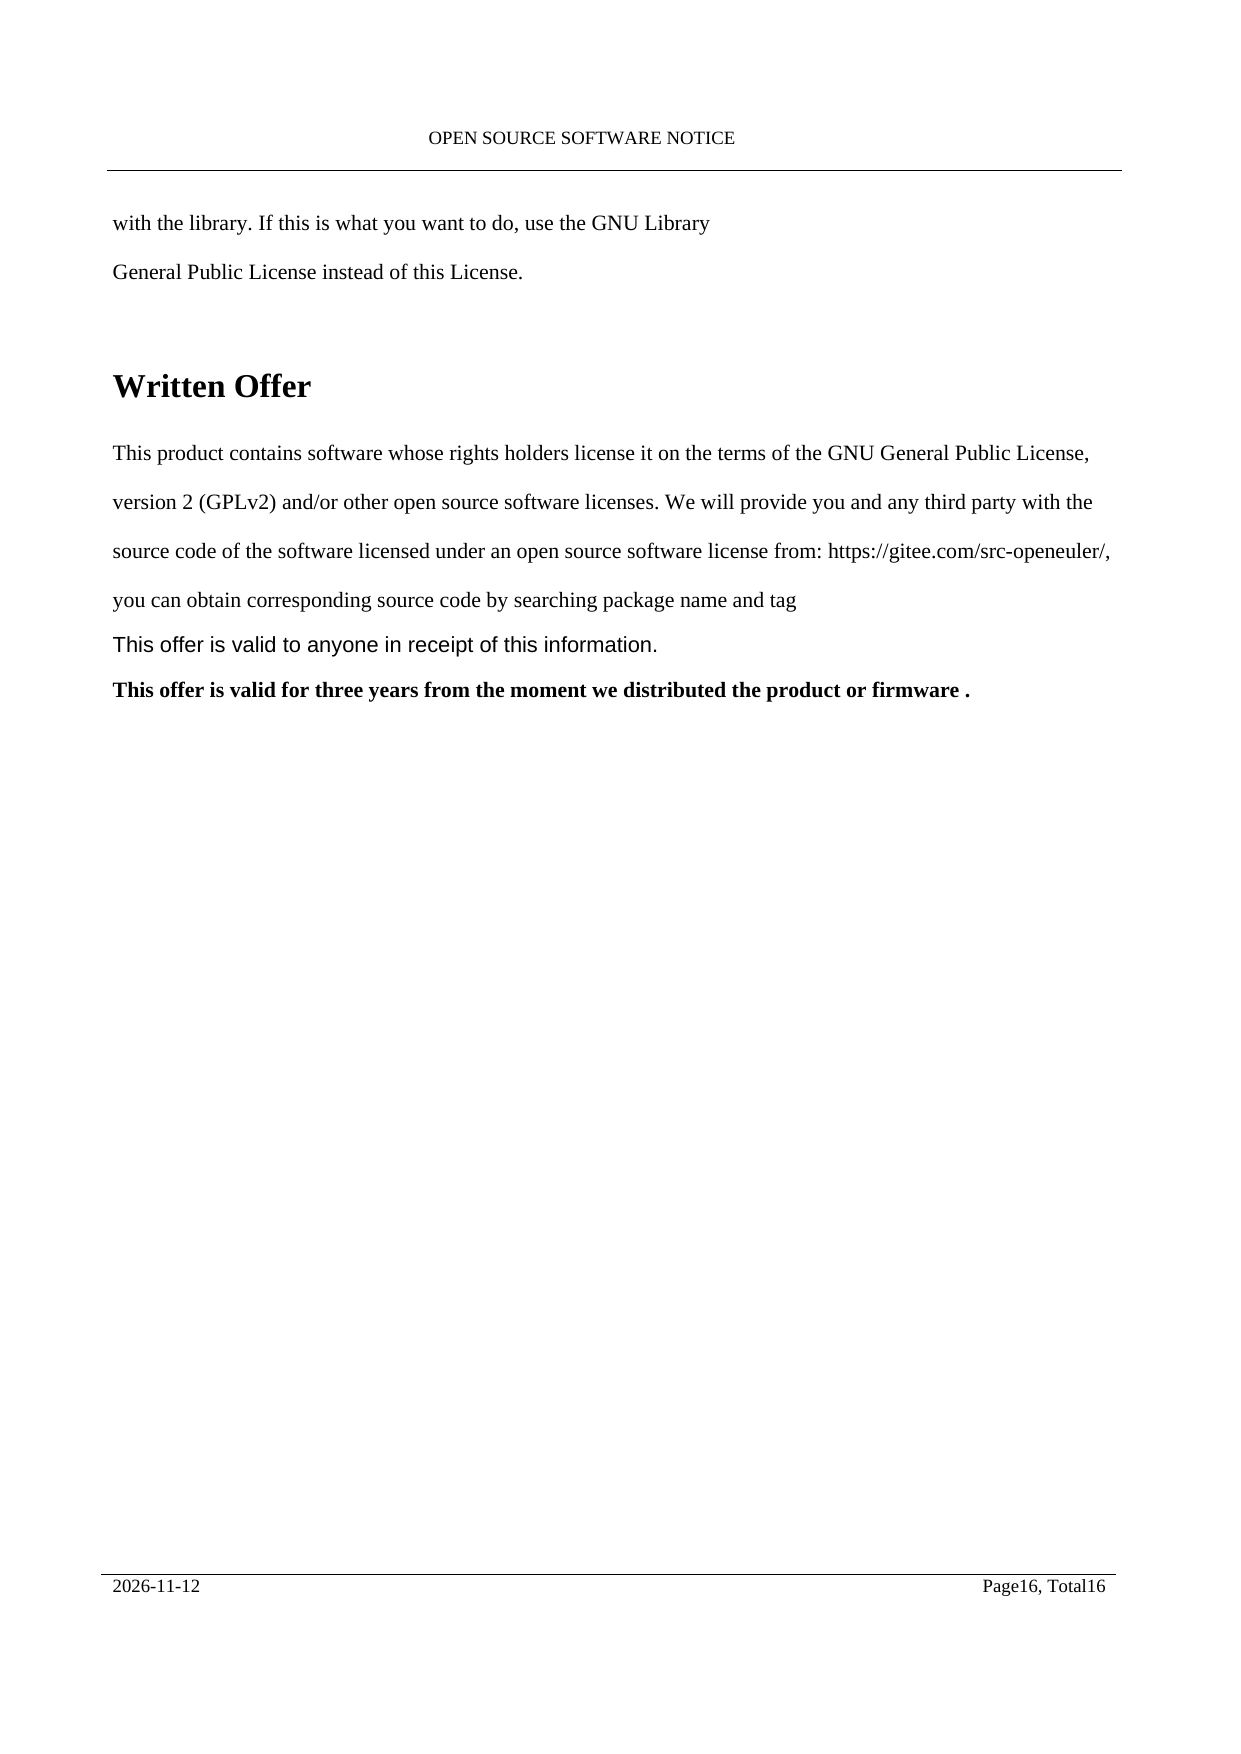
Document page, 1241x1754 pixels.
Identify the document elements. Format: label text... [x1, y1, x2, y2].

text This product contains software whose rights holders license it on the terms of the GNU General Public License, version 2 (GPLv2) and/or other open source software licenses. We will provide you and any third party with the source code of the software licensed under an open source software license from: https://gitee.com/src-openeuler/, you can obtain corresponding source code by searching package name and tag [112, 437, 1128, 616]
text This offer is valid to anyone in receipt of this information. [112, 628, 1128, 661]
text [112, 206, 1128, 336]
text This offer is valid for three years from the moment we distributed the product or firmware . [112, 673, 1128, 706]
text Written Offer [112, 353, 1128, 418]
